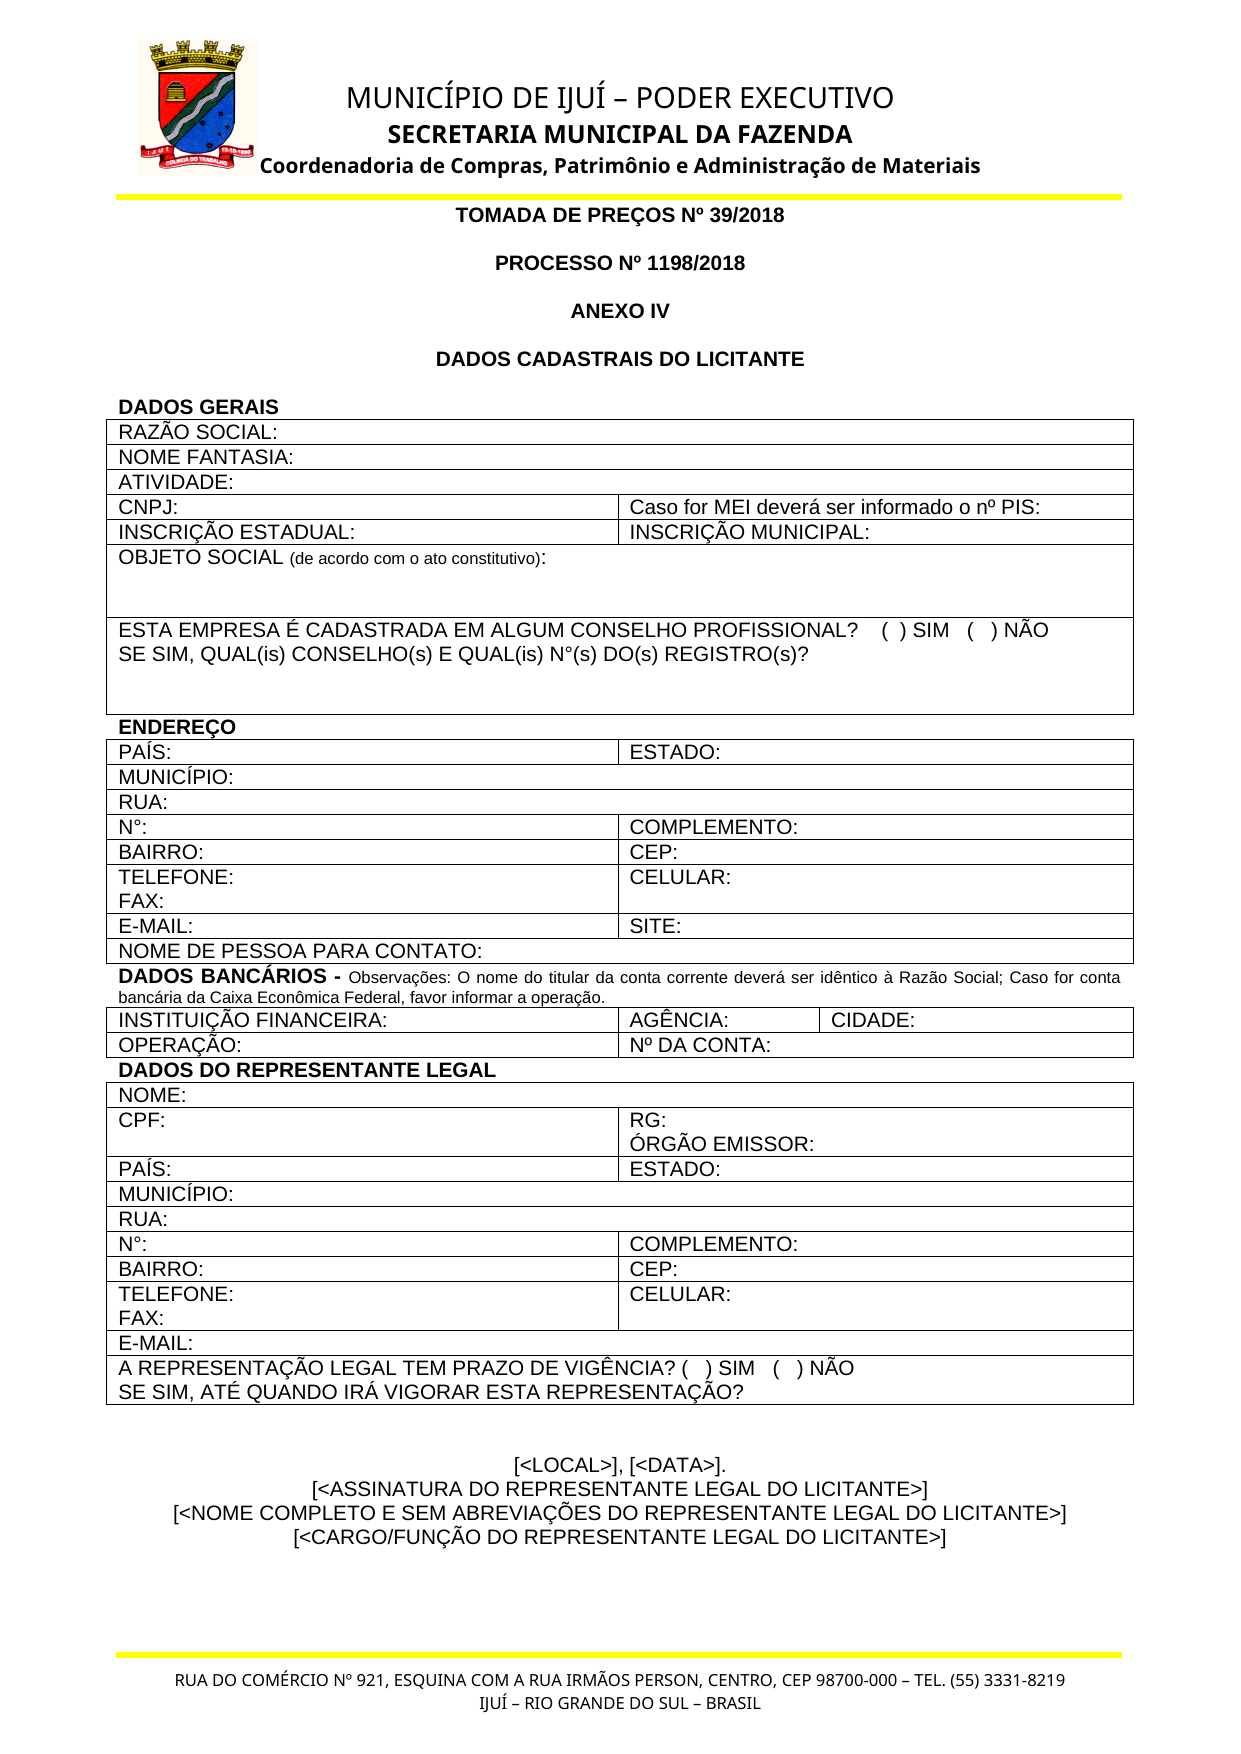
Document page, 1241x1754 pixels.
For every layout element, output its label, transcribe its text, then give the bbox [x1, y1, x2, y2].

table_cell RUA: [107, 790, 1133, 814]
table_cell RG: ÓRGÃO EMISSOR: [619, 1108, 1133, 1156]
text [<CARGO/FUNÇÃO DO REPRESENTANTE LEGAL DO LICITANTE>] [118, 1524, 1122, 1548]
table_cell CEP: [619, 1257, 1133, 1281]
table_cell Nº DA CONTA: [619, 1033, 1133, 1057]
text DADOS CADASTRAIS DO LICITANTE [118, 347, 1122, 371]
table_cell BAIRRO: [107, 1257, 618, 1281]
table_cell N°: [107, 815, 618, 839]
table_cell N°: [107, 1232, 618, 1256]
text [<NOME COMPLETO E SEM ABREVIAÇÕES DO REPRESENTANTE LEGAL DO LICITANTE>] [118, 1501, 1122, 1524]
table_cell TELEFONE: FAX: [107, 865, 618, 913]
table_cell E-MAIL: [107, 1331, 1133, 1355]
table_cell TELEFONE: FAX: [107, 1282, 618, 1330]
table_cell INSCRIÇÃO ESTADUAL: [107, 520, 618, 544]
table_cell CEP: [619, 840, 1133, 864]
table_cell ESTA EMPRESA É CADASTRADA EM ALGUM CONSELHO PROFISSIONAL? ( ) SIM ( ) NÃO SE SIM, QUAL(is) CONSELHO(s) E QUAL(is) N°(s) DO(s) REGISTRO(s)? [107, 618, 1133, 714]
table_cell OPERAÇÃO: [107, 1033, 618, 1057]
table_cell INSTITUIÇÃO FINANCEIRA: [107, 1008, 618, 1032]
table_cell Caso for MEI deverá ser informado o nº PIS: [619, 495, 1133, 519]
table_cell NOME DE PESSOA PARA CONTATO: [107, 939, 1133, 963]
table_cell PAÍS: [107, 740, 618, 764]
table_cell CELULAR: [619, 865, 1133, 913]
table_cell COMPLEMENTO: [619, 815, 1133, 839]
table_header DADOS GERAIS [107, 371, 1133, 419]
table_cell SITE: [619, 914, 1133, 938]
table_cell RAZÃO SOCIAL: [107, 420, 1133, 444]
table_cell ESTADO: [619, 1157, 1133, 1181]
table_cell DADOS BANCÁRIOS - Observações: O nome do titular da conta corrente deverá ser idêntico à Razão Social; Caso for conta bancária da Caixa Econômica Federal, favor informar a operação. [107, 964, 1133, 1007]
table_cell ESTADO: [619, 740, 1133, 764]
text TOMADA DE PREÇOS Nº 39/2018 [118, 203, 1122, 227]
table_cell PAÍS: [107, 1157, 618, 1181]
table_cell OBJETO SOCIAL (de acordo com o ato constitutivo): [107, 545, 1133, 617]
table_cell COMPLEMENTO: [619, 1232, 1133, 1256]
table_cell NOME FANTASIA: [107, 445, 1133, 469]
table_cell AGÊNCIA: [619, 1008, 819, 1032]
table_cell NOME: [107, 1083, 1133, 1107]
table_cell CELULAR: [619, 1282, 1133, 1330]
text [<LOCAL>], [<DATA>]. [118, 1453, 1122, 1477]
table_cell CNPJ: [107, 495, 618, 519]
table_cell MUNICÍPIO: [107, 1182, 1133, 1206]
table_cell ATIVIDADE: [107, 470, 1133, 494]
picture [138, 39, 258, 175]
table_cell MUNICÍPIO: [107, 765, 1133, 789]
table_cell CPF: [107, 1108, 618, 1156]
table_cell E-MAIL: [107, 914, 618, 938]
text PROCESSO Nº 1198/2018 [118, 251, 1122, 275]
table_cell INSCRIÇÃO MUNICIPAL: [619, 520, 1133, 544]
table_cell CIDADE: [820, 1008, 1133, 1032]
text ANEXO IV [118, 299, 1122, 323]
text [<ASSINATURA DO REPRESENTANTE LEGAL DO LICITANTE>] [118, 1477, 1122, 1501]
table_cell ENDEREÇO [107, 715, 1133, 739]
table_cell DADOS DO REPRESENTANTE LEGAL [107, 1058, 1133, 1082]
table_cell RUA: [107, 1207, 1133, 1231]
table_cell BAIRRO: [107, 840, 618, 864]
table_cell A REPRESENTAÇÃO LEGAL TEM PRAZO DE VIGÊNCIA? ( ) SIM ( ) NÃO SE SIM, ATÉ QUANDO IRÁ VIGORAR ESTA REPRESENTAÇÃO? [107, 1356, 1133, 1404]
